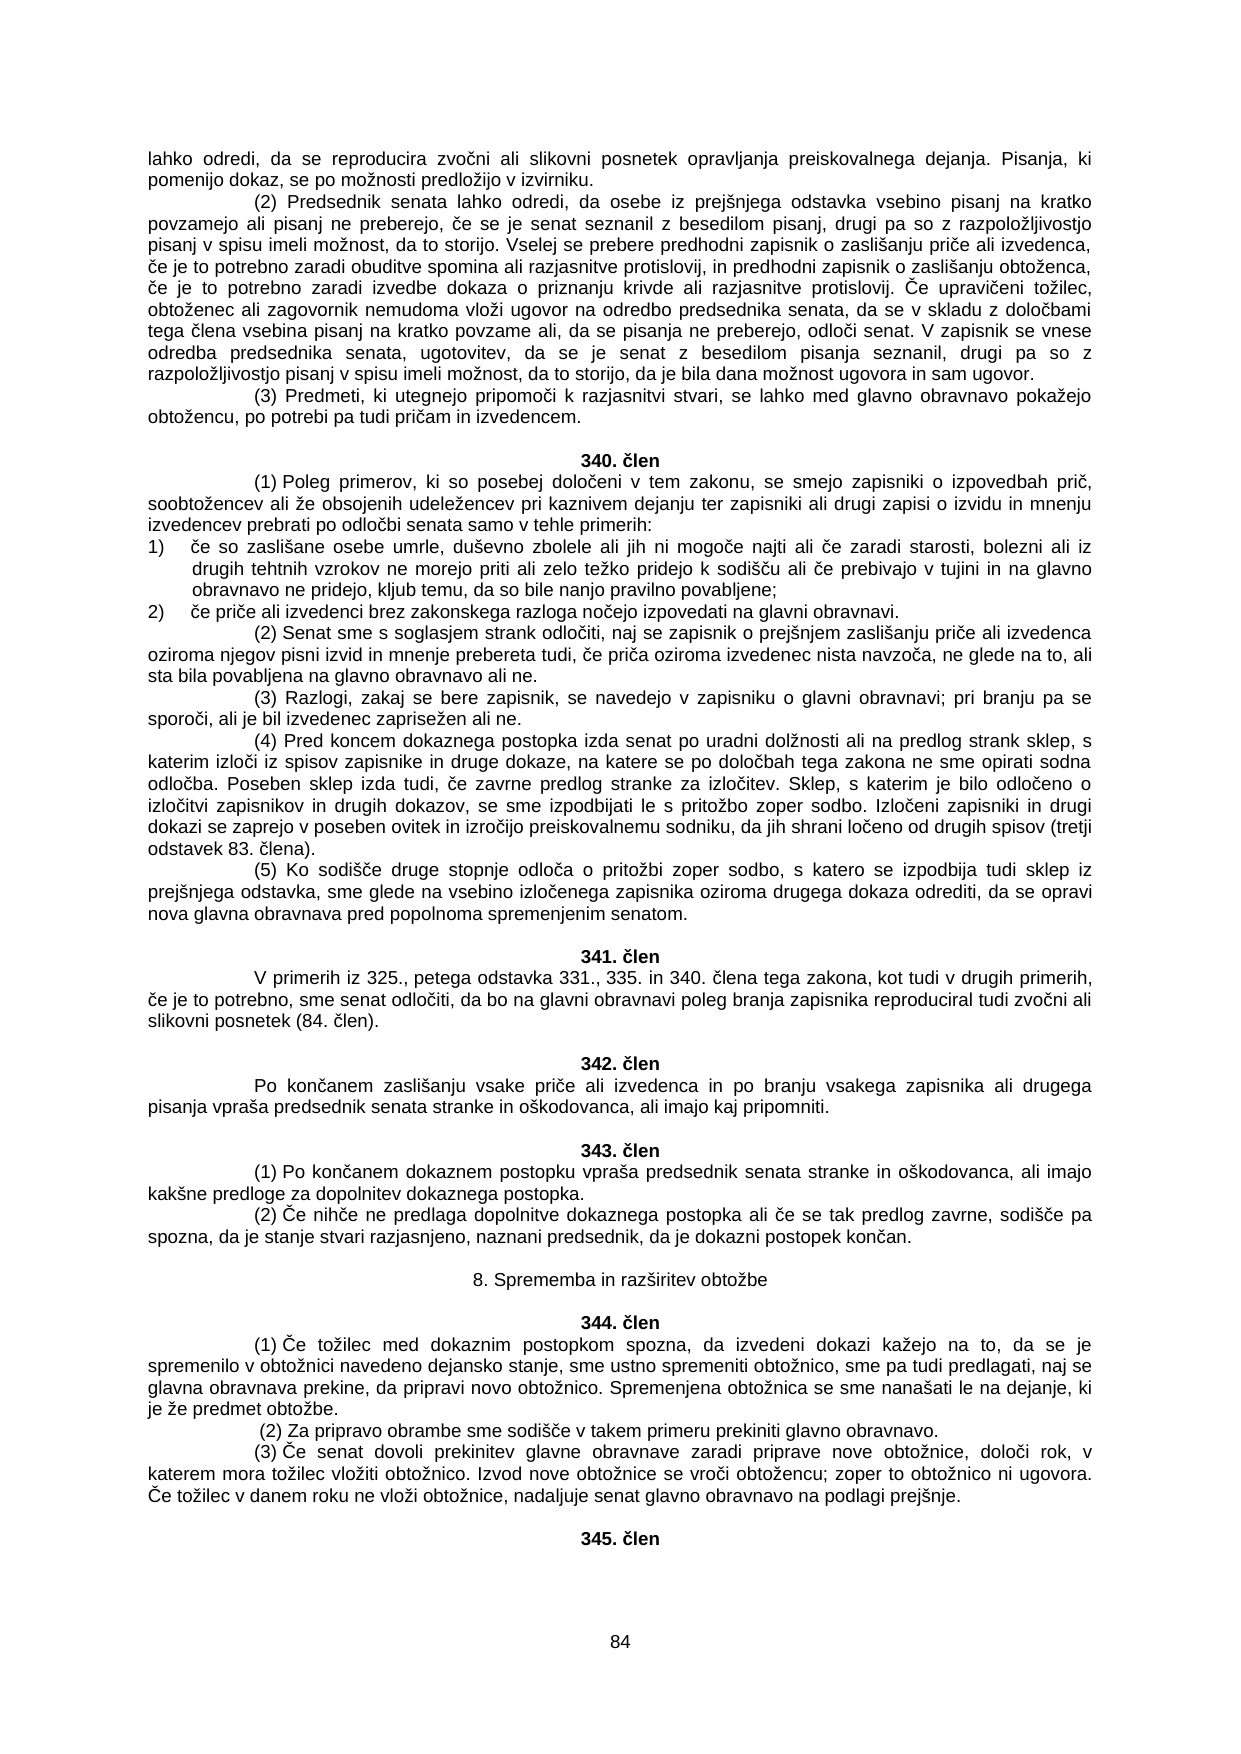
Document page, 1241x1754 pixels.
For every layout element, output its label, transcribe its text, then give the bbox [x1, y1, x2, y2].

text 8. Sprememba in razširitev obtožbe [148, 1269, 1093, 1290]
text 342. člen [148, 1053, 1093, 1075]
text (2) Za pripravo obrambe sme sodišče v takem primeru prekiniti glavno obravnavo. [148, 1420, 1093, 1441]
text 1) če so zaslišane osebe umrle, duševno zbolele ali jih ni mogoče najti ali če zaradi starosti, bolezni ali iz drugih tehtnih vzrokov ne morejo priti ali zelo težko pridejo k sodišču ali če prebivajo v tujini in na glavno obravnavo ne pridejo, kljub temu, da so bile nanjo pravilno povabljene; [148, 536, 1093, 600]
text (3) Razlogi, zakaj se bere zapisnik, se navedejo v zapisniku o glavni obravnavi; pri branju pa se sporoči, ali je bil izvedenec zaprisežen ali ne. [148, 687, 1093, 730]
text (2) Če nihče ne predlaga dopolnitve dokaznega postopka ali če se tak predlog zavrne, sodišče pa spozna, da je stanje stvari razjasnjeno, naznani predsednik, da je dokazni postopek končan. [148, 1204, 1093, 1247]
text Po končanem zaslišanju vsake priče ali izvedenca in po branju vsakega zapisnika ali drugega pisanja vpraša predsednik senata stranke in oškodovanca, ali imajo kaj pripomniti. [148, 1075, 1093, 1118]
text (3) Če senat dovoli prekinitev glavne obravnave zaradi priprave nove obtožnice, določi rok, v katerem mora tožilec vložiti obtožnico. Izvod nove obtožnice se vroči obtožencu; zoper to obtožnico ni ugovora. Če tožilec v danem roku ne vloži obtožnice, nadaljuje senat glavno obravnavo na podlagi prejšnje. [148, 1441, 1093, 1506]
text 2) če priče ali izvedenci brez zakonskega razloga nočejo izpovedati na glavni obravnavi. [148, 600, 1093, 622]
text (5) Ko sodišče druge stopnje odloča o pritožbi zoper sodbo, s katero se izpodbija tudi sklep iz prejšnjega odstavka, sme glede na vsebino izločenega zapisnika oziroma drugega dokaza odrediti, da se opravi nova glavna obravnava pred popolnoma spremenjenim senatom. [148, 859, 1093, 924]
text V primerih iz 325., petega odstavka 331., 335. in 340. člena tega zakona, kot tudi v drugih primerih, če je to potrebno, sme senat odločiti, da bo na glavni obravnavi poleg branja zapisnika reproduciral tudi zvočni ali slikovni posnetek (84. člen). [148, 967, 1093, 1032]
text 340. člen [148, 449, 1093, 471]
text 344. člen [148, 1312, 1093, 1333]
text (1) Po končanem dokaznem postopku vpraša predsednik senata stranke in oškodovanca, ali imajo kakšne predloge za dopolnitev dokaznega postopka. [148, 1161, 1093, 1204]
text (1) Če tožilec med dokaznim postopkom spozna, da izvedeni dokazi kažejo na to, da se je spremenilo v obtožnici navedeno dejansko stanje, sme ustno spremeniti obtožnico, sme pa tudi predlagati, naj se glavna obravnava prekine, da pripravi novo obtožnico. Spremenjena obtožnica se sme nanašati le na dejanje, ki je že predmet obtožbe. [148, 1333, 1093, 1420]
text (2) Predsednik senata lahko odredi, da osebe iz prejšnjega odstavka vsebino pisanj na kratko povzamejo ali pisanj ne preberejo, če se je senat seznanil z besedilom pisanj, drugi pa so z razpoložljivostjo pisanj v spisu imeli možnost, da to storijo. Vselej se prebere predhodni zapisnik o zaslišanju priče ali izvedenca, če je to potrebno zaradi obuditve spomina ali razjasnitve protislovij, in predhodni zapisnik o zaslišanju obtoženca, če je to potrebno zaradi izvedbe dokaza o priznanju krivde ali razjasnitve protislovij. Če upravičeni tožilec, obtoženec ali zagovornik nemudoma vloži ugovor na odredbo predsednika senata, da se v skladu z določbami tega člena vsebina pisanj na kratko povzame ali, da se pisanja ne preberejo, odloči senat. V zapisnik se vnese odredba predsednika senata, ugotovitev, da se je senat z besedilom pisanja seznanil, drugi pa so z razpoložljivostjo pisanj v spisu imeli možnost, da to storijo, da je bila dana možnost ugovora in sam ugovor. [148, 191, 1093, 385]
text 343. člen [148, 1139, 1093, 1161]
text 341. člen [148, 945, 1093, 967]
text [148, 148, 1093, 191]
text (2) Senat sme s soglasjem strank odločiti, naj se zapisnik o prejšnjem zaslišanju priče ali izvedenca oziroma njegov pisni izvid in mnenje prebereta tudi, če priča oziroma izvedenec nista navzoča, ne glede na to, ali sta bila povabljena na glavno obravnavo ali ne. [148, 622, 1093, 687]
text 345. člen [148, 1528, 1093, 1549]
text (1) Poleg primerov, ki so posebej določeni v tem zakonu, se smejo zapisniki o izpovedbah prič, soobtožencev ali že obsojenih udeležencev pri kaznivem dejanju ter zapisniki ali drugi zapisi o izvidu in mnenju izvedencev prebrati po odločbi senata samo v tehle primerih: [148, 471, 1093, 536]
text (4) Pred koncem dokaznega postopka izda senat po uradni dolžnosti ali na predlog strank sklep, s katerim izloči iz spisov zapisnike in druge dokaze, na katere se po določbah tega zakona ne sme opirati sodna odločba. Poseben sklep izda tudi, če zavrne predlog stranke za izločitev. Sklep, s katerim je bilo odločeno o izločitvi zapisnikov in drugih dokazov, se sme izpodbijati le s pritožbo zoper sodbo. Izločeni zapisniki in drugi dokazi se zaprejo v poseben ovitek in izročijo preiskovalnemu sodniku, da jih shrani ločeno od drugih spisov (tretji odstavek 83. člena). [148, 730, 1093, 859]
text (3) Predmeti, ki utegnejo pripomoči k razjasnitvi stvari, se lahko med glavno obravnavo pokažejo obtožencu, po potrebi pa tudi pričam in izvedencem. [148, 385, 1093, 428]
